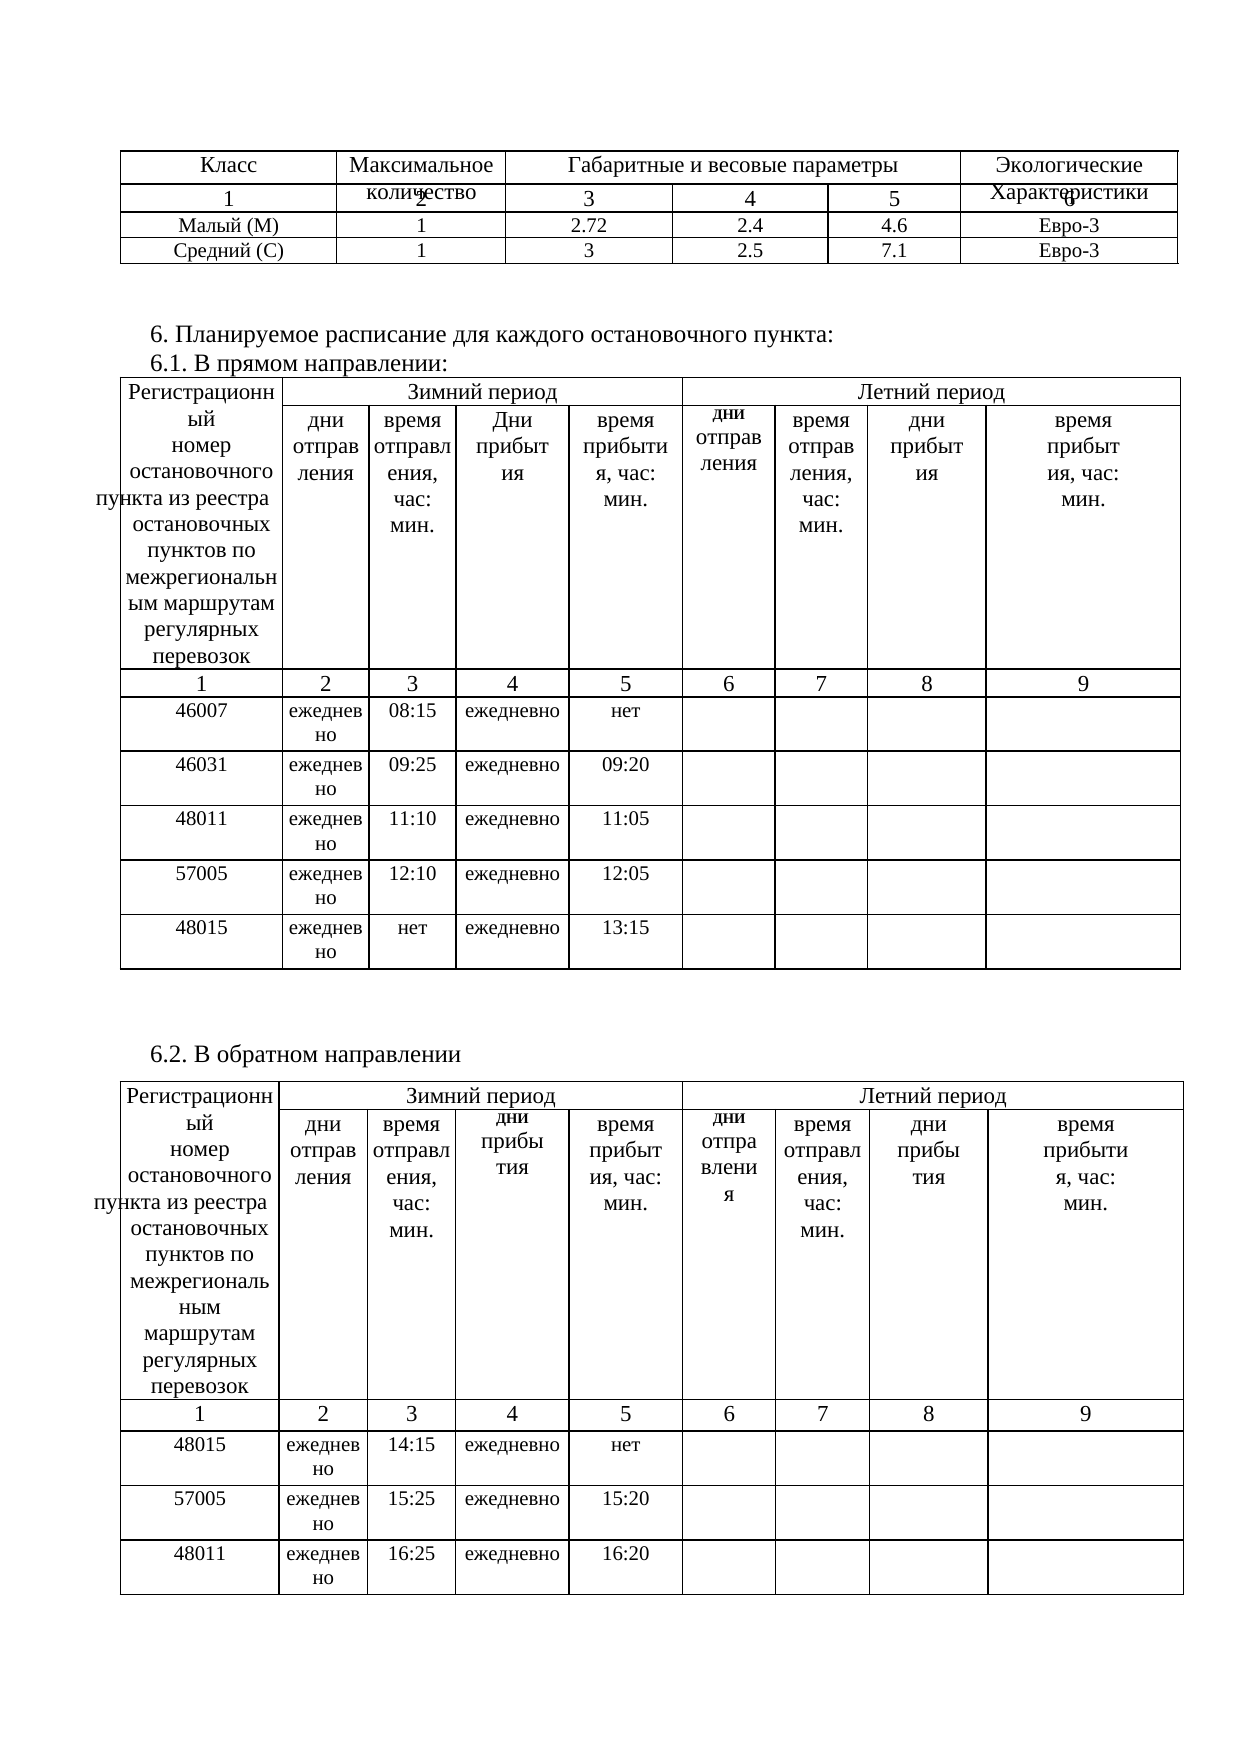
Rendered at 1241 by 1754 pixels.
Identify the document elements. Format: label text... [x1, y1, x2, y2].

text 6. Планируемое расписание для каждого остановочного пункта: [150, 319, 1090, 348]
table_cell ежедневно [457, 861, 568, 913]
table_cell 3 [368, 1400, 455, 1430]
table_header Летний период [683, 1082, 1183, 1109]
table_cell 11:10 [370, 806, 455, 859]
table_cell [987, 806, 1180, 859]
table_cell 12:05 [570, 861, 682, 913]
table_cell 9 [987, 670, 1180, 696]
table_header Регистрационный номер остановочного пункта из реестра остановочных пунктов по межрегиональным маршрутам регулярных перевозок [121, 378, 282, 668]
table_cell 57005 [121, 1486, 278, 1539]
table_cell 5 [829, 185, 960, 211]
table_cell ежедневно [456, 1432, 568, 1485]
table_cell 9 [989, 1400, 1183, 1430]
table_cell ежедневно [283, 752, 368, 805]
table_cell 08:15 [370, 698, 455, 750]
table_cell ежедневно [457, 698, 568, 750]
table_cell ДНИ отпра влени я [683, 1110, 775, 1398]
table_cell [987, 915, 1180, 968]
table_cell 4.6 [829, 213, 960, 237]
table_cell 6 [683, 670, 774, 696]
table_cell [870, 1432, 987, 1485]
table_cell 57005 [121, 861, 282, 913]
table_cell 1 [337, 238, 505, 262]
table_cell дни прибы тия [870, 1110, 987, 1398]
table_cell время отправл ения, час: мин. [370, 406, 455, 668]
table_header Класс [121, 152, 336, 183]
table_header Габаритные и весовые параметры [506, 152, 960, 183]
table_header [121, 1082, 278, 1398]
table_cell [776, 861, 867, 913]
table_cell время прибыти я, час: мин. [989, 1110, 1183, 1398]
table_cell 2 [280, 1400, 367, 1430]
table_cell [987, 861, 1180, 913]
table_cell [683, 1486, 775, 1539]
table_cell 11:05 [570, 806, 682, 859]
table_cell [868, 698, 985, 750]
table_cell нет [570, 698, 682, 750]
table_cell [870, 1486, 987, 1539]
table_cell [683, 861, 774, 913]
table_cell 1 [121, 1400, 278, 1430]
table_cell ежедневно [280, 1541, 367, 1593]
table_cell ежедневно [280, 1432, 367, 1485]
table_cell [776, 752, 867, 805]
table_cell 46007 [121, 698, 282, 750]
table_cell ежедневно [283, 698, 368, 750]
table_cell дни отправ ления [280, 1110, 367, 1398]
table_cell Малый (М) [121, 213, 336, 237]
table_header Зимний период [283, 378, 682, 404]
table_cell [868, 806, 985, 859]
table_cell дни отправ ления [283, 406, 368, 668]
table_cell ДНИ прибы тия [456, 1110, 568, 1398]
table_cell 2.5 [673, 238, 827, 262]
table_cell 1 [121, 185, 336, 211]
table_cell 1 [121, 670, 282, 696]
table_cell 1 [337, 213, 505, 237]
table_cell 3 [370, 670, 455, 696]
table_cell нет [370, 915, 455, 968]
table_cell Средний (С) [121, 238, 336, 262]
table_cell 09:25 [370, 752, 455, 805]
table_cell Евро-3 [961, 238, 1177, 262]
table_cell [776, 1541, 869, 1593]
table_cell ежедневно [457, 806, 568, 859]
table_cell ежедневно [283, 861, 368, 913]
table_cell [987, 752, 1180, 805]
table_cell 7 [776, 1400, 869, 1430]
table_cell 3 [506, 185, 672, 211]
table_cell ежедневно [457, 752, 568, 805]
table_cell 14:15 [368, 1432, 455, 1485]
table_cell 7.1 [829, 238, 960, 262]
table_cell 12:10 [370, 861, 455, 913]
table_cell [683, 698, 774, 750]
table_cell 8 [868, 670, 985, 696]
table_cell время отправл ения, час: мин. [776, 1110, 869, 1398]
table_cell 3 [506, 238, 672, 262]
table_cell ДНИ отправ ления [683, 406, 774, 668]
table_cell [683, 806, 774, 859]
table_cell 16:25 [368, 1541, 455, 1593]
table_cell [989, 1486, 1183, 1539]
table_cell 7 [776, 670, 867, 696]
table_cell Евро-3 [961, 213, 1177, 237]
table_cell [987, 698, 1180, 750]
table_cell время отправл ения, час: мин. [368, 1110, 455, 1398]
table_cell [683, 752, 774, 805]
table_cell ежедневно [457, 915, 568, 968]
table_cell ежедневно [280, 1486, 367, 1539]
table_cell 09:20 [570, 752, 682, 805]
table_cell [870, 1541, 987, 1593]
table_cell 5 [570, 1400, 682, 1430]
table_cell 2 [337, 185, 505, 211]
table_cell 6 [683, 1400, 775, 1430]
table_cell [776, 1486, 869, 1539]
table_cell [683, 1541, 775, 1593]
table_cell [776, 915, 867, 968]
table_cell 5 [570, 670, 682, 696]
table_cell время прибыт ия, час: мин. [987, 406, 1180, 668]
table_cell 16:20 [570, 1541, 682, 1593]
table_cell 6 [961, 185, 1177, 211]
table_cell Дни прибыт ия [457, 406, 568, 668]
table_cell [776, 698, 867, 750]
table_cell 4 [457, 670, 568, 696]
text 6.1. В прямом направлении: [150, 348, 1090, 377]
table_cell 2.4 [673, 213, 827, 237]
table_cell [683, 1432, 775, 1485]
table_cell [776, 1432, 869, 1485]
table_cell 15:20 [570, 1486, 682, 1539]
table_cell 2 [283, 670, 368, 696]
text 6.2. В обратном направлении [150, 1039, 1090, 1068]
table_cell 15:25 [368, 1486, 455, 1539]
table_cell [868, 752, 985, 805]
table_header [961, 152, 1177, 183]
table_cell [868, 861, 985, 913]
table_header Зимний период [280, 1082, 682, 1109]
table_cell [989, 1432, 1183, 1485]
table_cell 48011 [121, 806, 282, 859]
table_cell [776, 806, 867, 859]
table_cell [683, 915, 774, 968]
table_cell 48015 [121, 915, 282, 968]
table_cell 2.72 [506, 213, 672, 237]
table_cell ежедневно [283, 806, 368, 859]
table_cell ежедневно [283, 915, 368, 968]
table_cell дни прибыт ия [868, 406, 985, 668]
table_cell [989, 1541, 1183, 1593]
table_cell 13:15 [570, 915, 682, 968]
table_cell 4 [456, 1400, 568, 1430]
table_cell нет [570, 1432, 682, 1485]
table_cell 8 [870, 1400, 987, 1430]
table_cell время прибыт ия, час: мин. [570, 1110, 682, 1398]
table_cell ежедневно [456, 1541, 568, 1593]
table_cell 4 [673, 185, 827, 211]
table_header Летний период [683, 378, 1180, 404]
table_cell 48015 [121, 1432, 278, 1485]
table_cell ежедневно [456, 1486, 568, 1539]
table_cell [868, 915, 985, 968]
table_cell время прибыти я, час: мин. [570, 406, 682, 668]
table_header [337, 152, 505, 183]
table_cell время отправ ления, час: мин. [776, 406, 867, 668]
table_cell 46031 [121, 752, 282, 805]
table_cell 48011 [121, 1541, 278, 1593]
